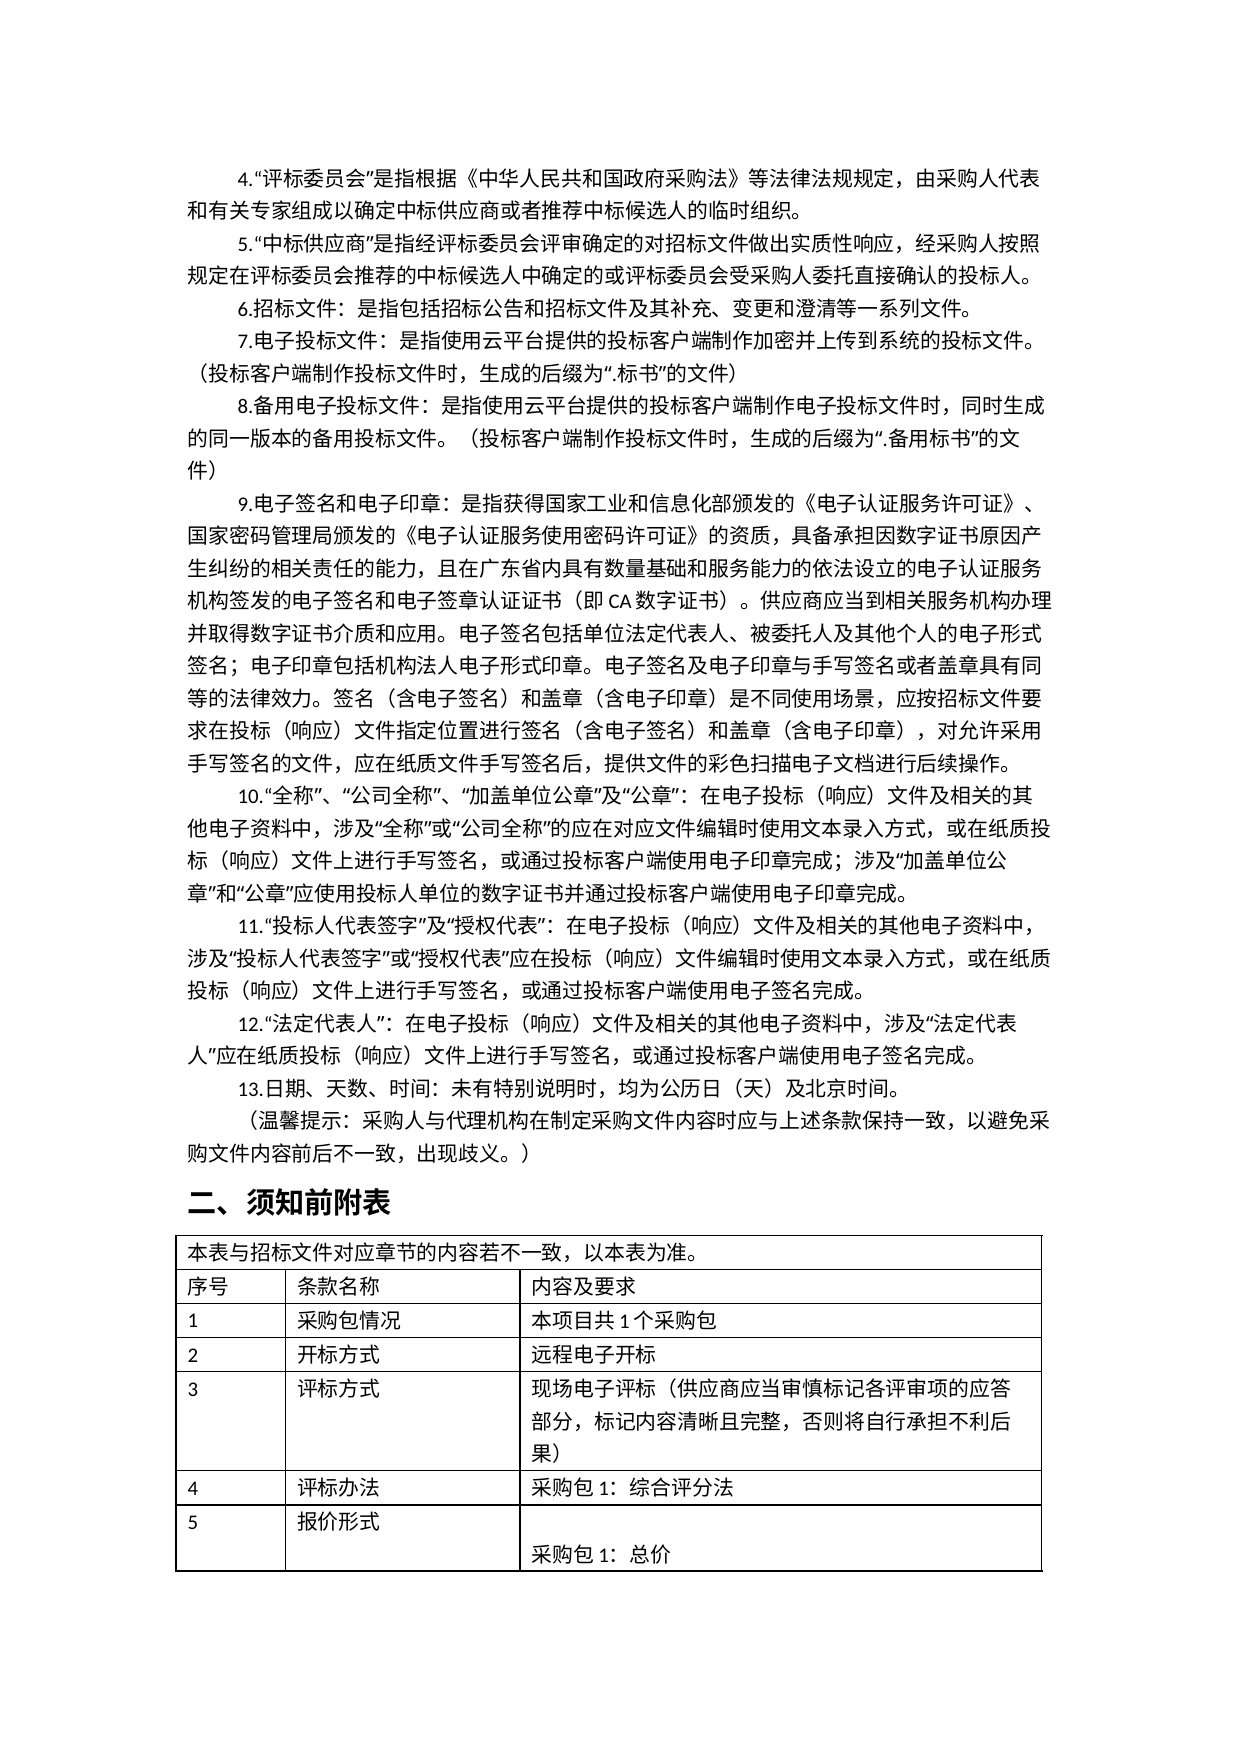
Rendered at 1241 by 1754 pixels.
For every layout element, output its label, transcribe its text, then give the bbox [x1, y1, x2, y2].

table_cell 报价形式 [286, 1506, 519, 1570]
text 5.“中标供应商”是指经评标委员会评审确定的对招标文件做出实质性响应，经采购人按照规定在评标委员会推荐的中标候选人中确定的或评标委员会受采购人委托直接确认的投标人。 [187, 227, 1053, 292]
text 9.电子签名和电子印章：是指获得国家工业和信息化部颁发的《电子认证服务许可证》、国家密码管理局颁发的《电子认证服务使用密码许可证》的资质，具备承担因数字证书原因产生纠纷的相关责任的能力，且在广东省内具有数量基础和服务能力的依法设立的电子认证服务机构签发的电子签名和电子签章认证证书（即CA数字证书）。供应商应当到相关服务机构办理并取得数字证书介质和应用。电子签名包括单位法定代表人、被委托人及其他个人的电子形式签名；电子印章包括机构法人电子形式印章。电子签名及电子印章与手写签名或者盖章具有同等的法律效力。签名（含电子签名）和盖章（含电子印章）是不同使用场景，应按招标文件要求在投标（响应）文件指定位置进行签名（含电子签名）和盖章（含电子印章），对允许采用手写签名的文件，应在纸质文件手写签名后，提供文件的彩色扫描电子文档进行后续操作。 [187, 487, 1053, 779]
table_cell 采购包情况 [286, 1304, 519, 1337]
text （温馨提示：采购人与代理机构在制定采购文件内容时应与上述条款保持一致，以避免采购文件内容前后不一致，出现歧义。） [187, 1104, 1053, 1169]
text 二、须知前附表 [187, 1169, 1053, 1234]
table_cell 条款名称 [286, 1270, 519, 1303]
text 4.“评标委员会”是指根据《中华人民共和国政府采购法》等法律法规规定，由采购人代表和有关专家组成以确定中标供应商或者推荐中标候选人的临时组织。 [187, 162, 1053, 227]
table_header 本表与招标文件对应章节的内容若不一致，以本表为准。 [177, 1236, 1041, 1268]
table_cell 远程电子开标 [521, 1338, 1041, 1371]
table_cell 本项目共1个采购包 [521, 1304, 1041, 1337]
table_cell 评标方式 [286, 1372, 519, 1470]
text 10.“全称”、“公司全称”、“加盖单位公章”及“公章”：在电子投标（响应）文件及相关的其他电子资料中，涉及“全称”或“公司全称”的应在对应文件编辑时使用文本录入方式，或在纸质投标（响应）文件上进行手写签名，或通过投标客户端使用电子印章完成；涉及“加盖单位公章”和“公章”应使用投标人单位的数字证书并通过投标客户端使用电子印章完成。 [187, 779, 1053, 909]
table_cell 内容及要求 [521, 1270, 1041, 1303]
table_cell 采购包1：总价 [521, 1506, 1041, 1570]
table_cell 4 [177, 1471, 285, 1504]
text 7.电子投标文件：是指使用云平台提供的投标客户端制作加密并上传到系统的投标文件。（投标客户端制作投标文件时，生成的后缀为“.标书”的文件） [187, 324, 1053, 389]
table_cell 5 [177, 1506, 285, 1570]
text 12.“法定代表人”：在电子投标（响应）文件及相关的其他电子资料中，涉及“法定代表人”应在纸质投标（响应）文件上进行手写签名，或通过投标客户端使用电子签名完成。 [187, 1007, 1053, 1072]
table_cell 现场电子评标（供应商应当审慎标记各评审项的应答部分，标记内容清晰且完整，否则将自行承担不利后果） [521, 1372, 1041, 1470]
text 11.“投标人代表签字”及“授权代表”：在电子投标（响应）文件及相关的其他电子资料中，涉及“投标人代表签字”或“授权代表”应在投标（响应）文件编辑时使用文本录入方式，或在纸质投标（响应）文件上进行手写签名，或通过投标客户端使用电子签名完成。 [187, 909, 1053, 1007]
text 8.备用电子投标文件：是指使用云平台提供的投标客户端制作电子投标文件时，同时生成的同一版本的备用投标文件。（投标客户端制作投标文件时，生成的后缀为“.备用标书”的文件） [187, 389, 1053, 487]
table_cell 开标方式 [286, 1338, 519, 1371]
table_cell 评标办法 [286, 1471, 519, 1504]
table_cell 3 [177, 1372, 285, 1470]
text 6.招标文件：是指包括招标公告和招标文件及其补充、变更和澄清等一系列文件。 [187, 292, 1053, 324]
table_cell 2 [177, 1338, 285, 1371]
table_cell 序号 [177, 1270, 285, 1303]
table_cell 采购包1：综合评分法 [521, 1471, 1041, 1504]
table_cell 1 [177, 1304, 285, 1337]
text 13.日期、天数、时间：未有特别说明时，均为公历日（天）及北京时间。 [187, 1072, 1053, 1104]
